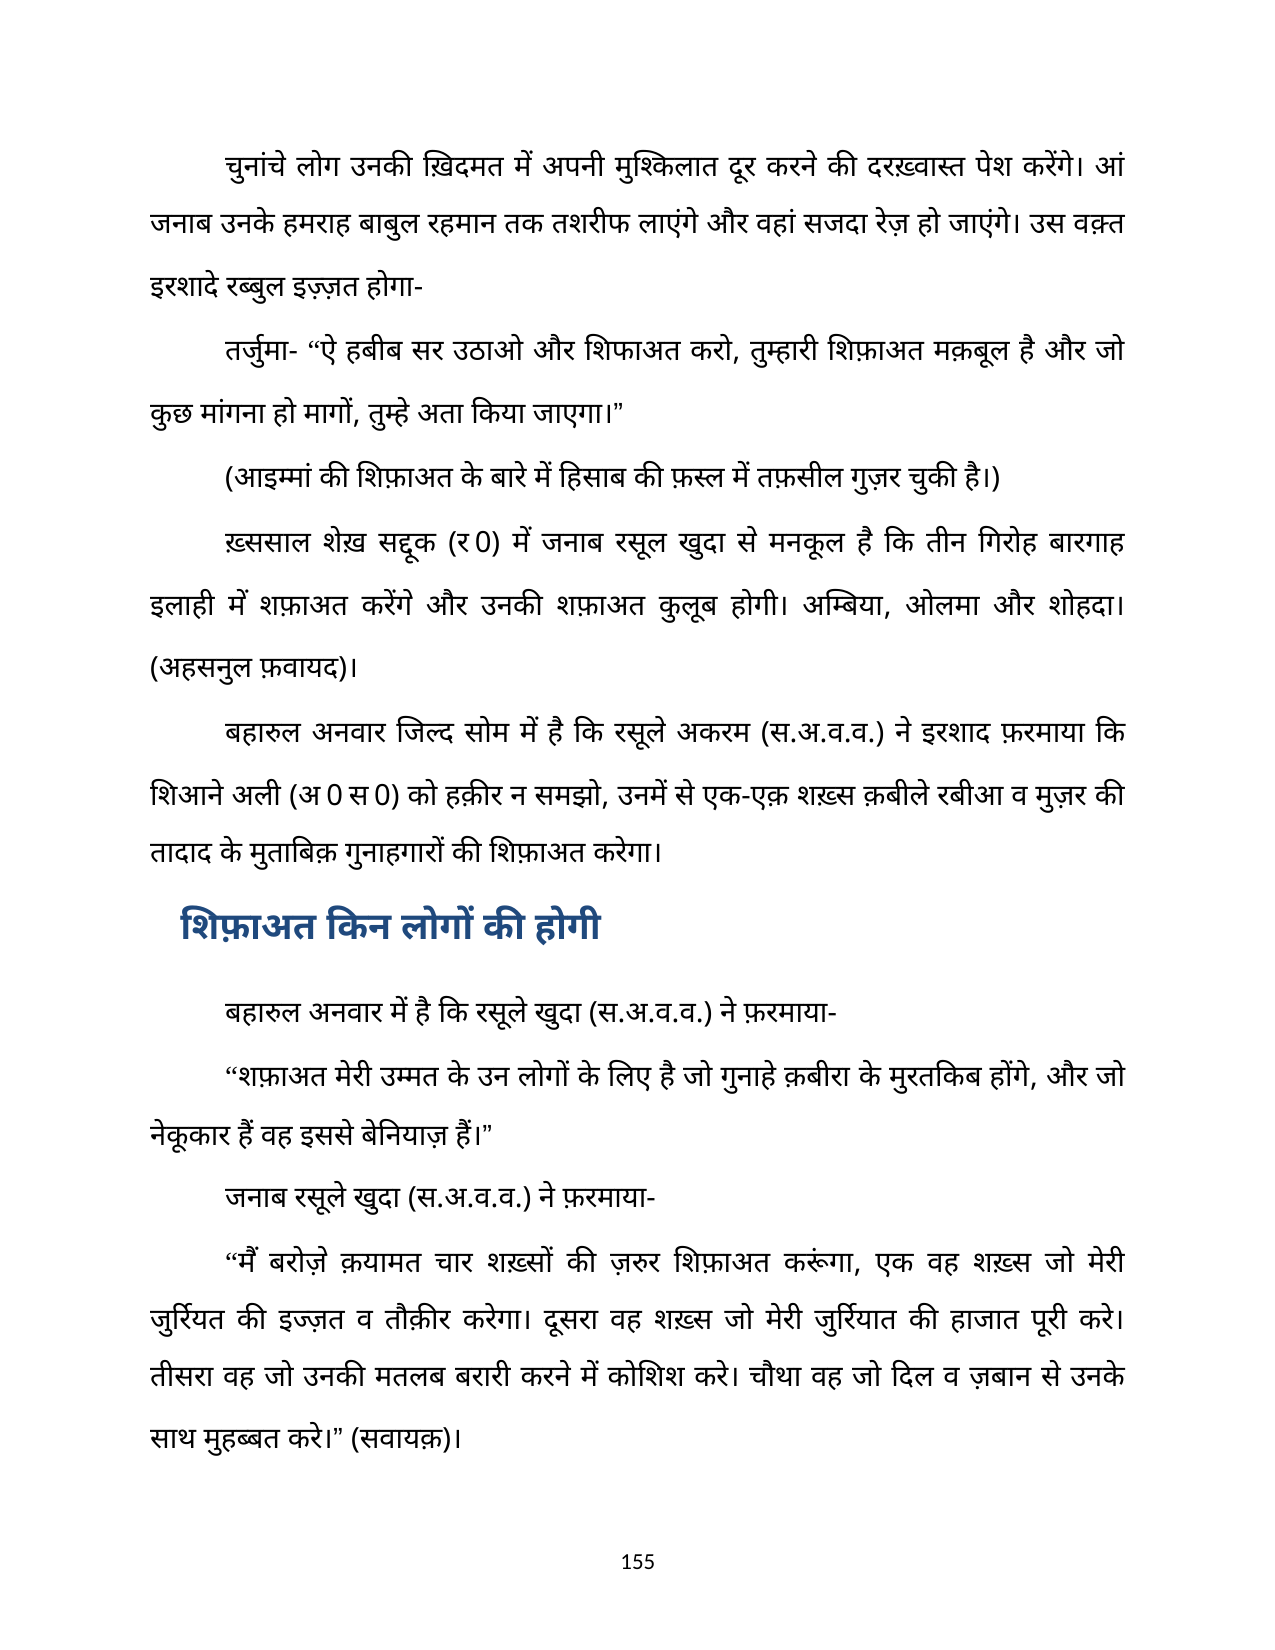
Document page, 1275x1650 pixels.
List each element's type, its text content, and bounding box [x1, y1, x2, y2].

text चुनांचे लोग उनकी ख़िदमत में अपनी मुश्किलात दूर करने की दरख़्वास्त पेश करेंगे। आं जनाब उनके हमराह बाबुल रहमान तक तशरीफ लाएंगे और वहां सजदा रेज़ हो जाएंगे। उस वक़्त इरशादे रब्बुल इज़्ज़त होगा- [150, 150, 1125, 308]
subtitle शिफ़ाअत किन लोगों की होगी [150, 905, 1125, 954]
text ख़्ससाल शेख़ सद्दूक (र0) में जनाब रसूल खुदा से मनकूल है कि तीन गिरोह बारगाह इलाही में शफ़ाअत करेंगे और उनकी शफ़ाअत कुलूब होगी। अम्बिया, ओलमा और शोहदा। (अहसनुल फ़वायद)। [150, 521, 1125, 690]
text तर्जुमा- “ऐ हबीब सर उठाओ और शिफाअत करो, तुम्हारी शिफ़ाअत मक़बूल है और जो कुछ मांगना हो मागों, तुम्हे अता किया जाएगा।” [150, 329, 1125, 435]
text बहारुल अनवार में है कि रसूले खुदा (स.अ.व.व.) ने फ़रमाया- [150, 991, 1125, 1034]
text “शफ़ाअत मेरी उम्मत के उन लोगों के लिए है जो गुनाहे क़बीरा के मुरतकिब होंगे, और जो नेकूकार हैं वह इससे बेनियाज़ हैं।” [150, 1056, 1125, 1157]
text जनाब रसूले खुदा (स.अ.व.व.) ने फ़रमाया- [150, 1176, 1125, 1219]
text बहारुल अनवार जिल्द सोम में है कि रसूले अकरम (स.अ.व.व.) ने इरशाद फ़रमाया कि शिआने अली (अ0स0) को हक़ीर न समझो, उनमें से एक-एक़ शख़्स क़बीले रबीआ व मुज़र की तादाद के मुताबिक़ गुनाहगारों की शिफ़ाअत करेगा। [150, 711, 1125, 874]
text “मैं बरोज़े क़यामत चार शख़्सों की ज़रुर शिफ़ाअत करूंगा, एक वह शख़्स जो मेरी जुर्रियत की इज्ज़त व तौक़ीर करेगा। दूसरा वह शख़्स जो मेरी जुर्रियात की हाजात पूरी करे। तीसरा वह जो उनकी मतलब बरारी करने में कोशिश करे। चौथा वह जो दिल व ज़बान से उनके साथ मुहब्बत करे।” (सवायक़)। [150, 1241, 1125, 1461]
text (आइम्मां की शिफ़ाअत के बारे में हिसाब की फ़स्ल में तफ़सील गुज़र चुकी है।) [150, 457, 1125, 499]
